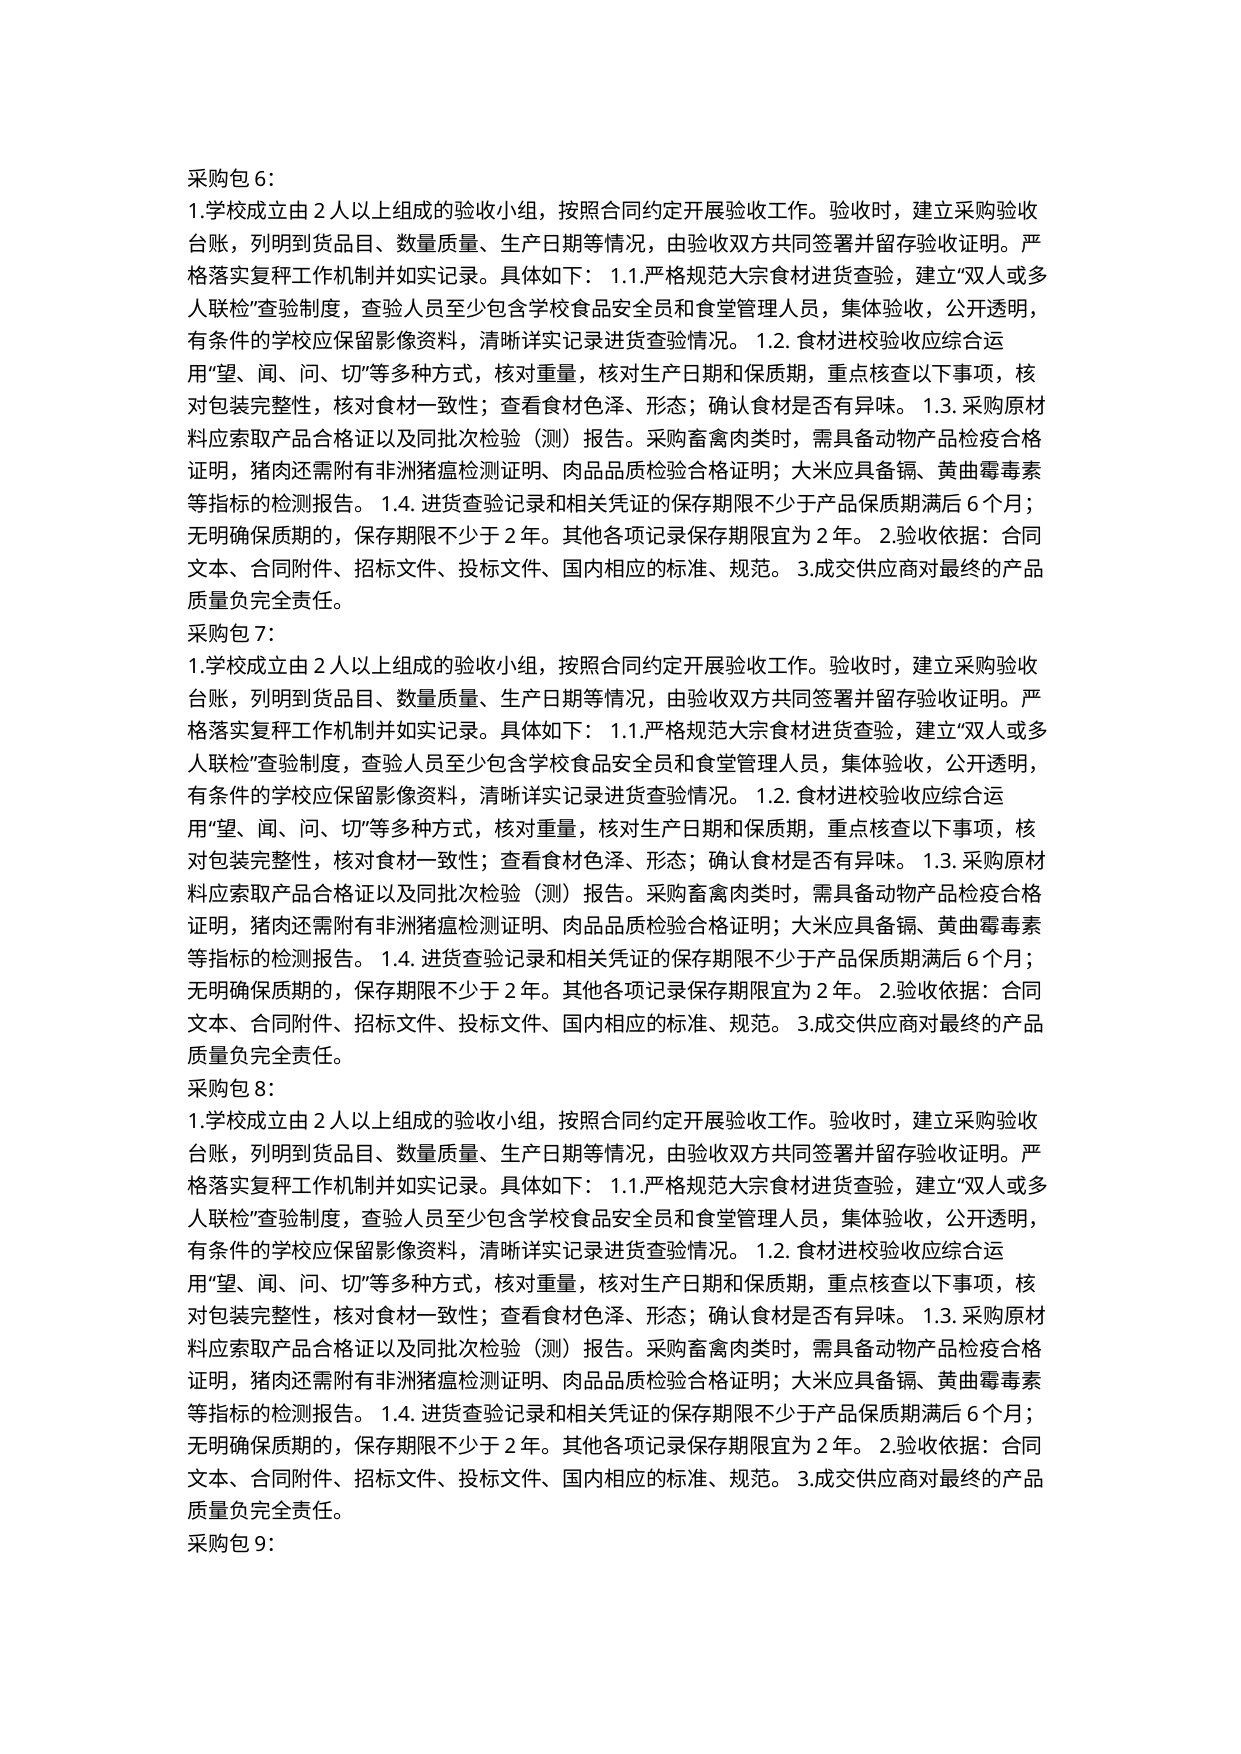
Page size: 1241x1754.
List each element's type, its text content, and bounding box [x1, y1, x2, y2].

text 采购包7： [187, 617, 1053, 649]
text 采购包9： [187, 1527, 1053, 1559]
text 采购包6： [187, 162, 1053, 194]
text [187, 194, 1053, 617]
text 采购包8： [187, 1072, 1053, 1104]
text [187, 1104, 1053, 1527]
